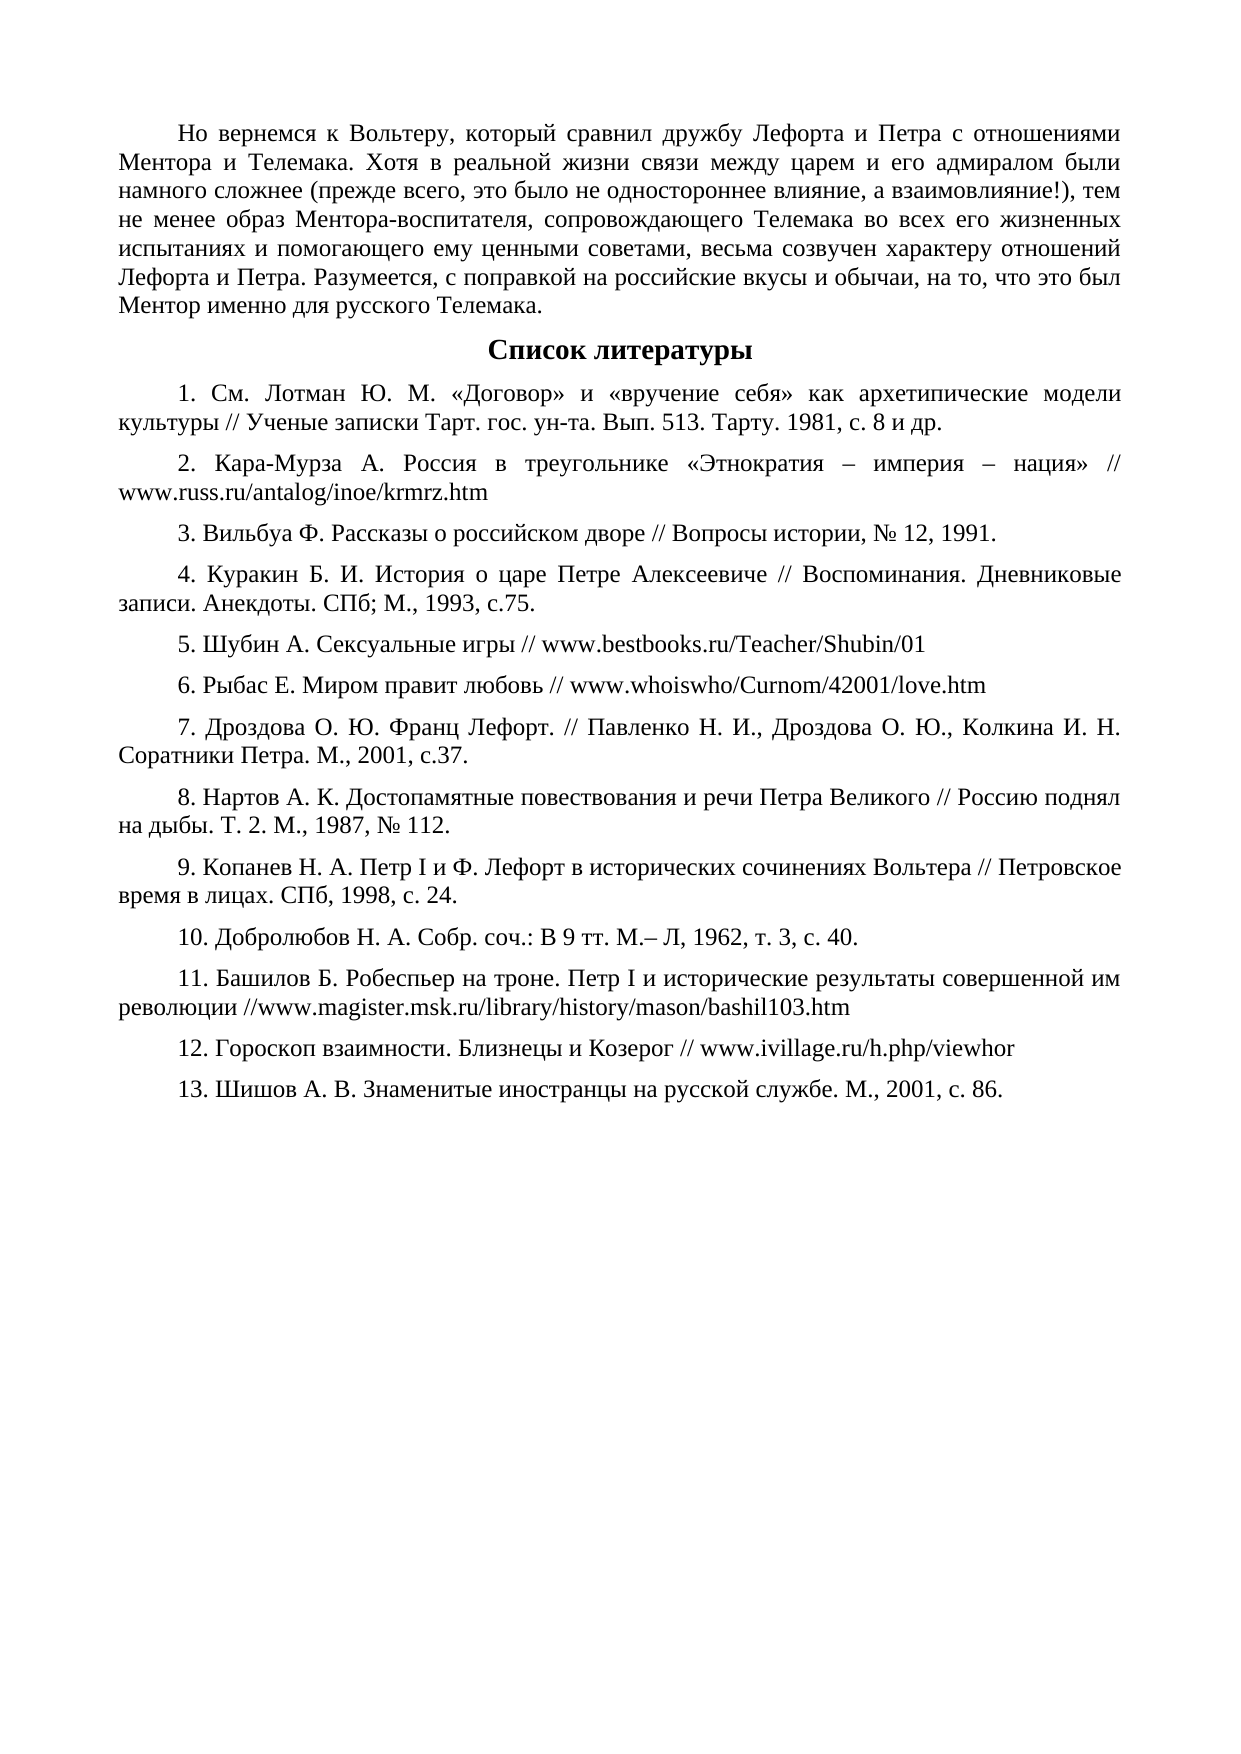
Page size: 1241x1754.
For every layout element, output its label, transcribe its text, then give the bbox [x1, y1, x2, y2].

text 2. Кара-Мурза А. Россия в треугольнике «Этнократия – империя – нация» // www.russ.ru/antalog/inoe/krmrz.htm [118, 448, 1122, 505]
text Список литературы [118, 332, 1122, 365]
text 10. Добролюбов Н. А. Собр. соч.: В 9 тт. М.– Л, 1962, т. 3, с. 40. [118, 922, 1122, 950]
text 3. Вильбуа Ф. Рассказы о российском дворе // Вопросы истории, № 12, 1991. [118, 518, 1122, 547]
text 1. См. Лотман Ю. М. «Договор» и «вручение себя» как архетипические модели культуры // Ученые записки Тарт. гос. ун-та. Вып. 513. Тарту. 1981, с. 8 и др. [118, 378, 1122, 435]
text 12. Гороскоп взаимности. Близнецы и Козерог // www.ivillage.ru/h.php/viewhor [118, 1033, 1122, 1062]
text Но вернемся к Вольтеру, который сравнил дружбу Лефорта и Петра с отношениями Ментора и Телемака. Хотя в реальной жизни связи между царем и его адмиралом были намного сложнее (прежде всего, это было не одностороннее влияние, а взаимовлияние!), тем не менее образ Ментора-воспитателя, сопровождающего Телемака во всех его жизненных испытаниях и помогающего ему ценными советами, весьма созвучен характеру отношений Лефорта и Петра. Разумеется, с поправкой на российские вкусы и обычаи, на то, что это был Ментор именно для русского Телемака. [118, 118, 1122, 319]
text 4. Куракин Б. И. История о царе Петре Алексеевиче // Воспоминания. Дневниковые записи. Анекдоты. СПб; М., 1993, с.75. [118, 559, 1122, 617]
text 11. Башилов Б. Робеспьер на троне. Петр I и исторические результаты совершенной им революции //www.magister.msk.ru/library/history/mason/bashil103.htm [118, 963, 1122, 1020]
text 5. Шубин А. Сексуальные игры // www.bestbooks.ru/Teacher/Shubin/01 [118, 629, 1122, 658]
text 9. Копанев Н. А. Петр I и Ф. Лефорт в исторических сочинениях Вольтера // Петровское время в лицах. СПб, 1998, с. 24. [118, 852, 1122, 909]
text 13. Шишов А. В. Знаменитые иностранцы на русской службе. М., 2001, с. 86. [118, 1074, 1122, 1103]
text 6. Рыбас Е. Миром правит любовь // www.whoiswho/Curnom/42001/love.htm [118, 670, 1122, 699]
text 8. Нартов А. К. Достопамятные повествования и речи Петра Великого // Россию поднял на дыбы. Т. 2. М., 1987, № 112. [118, 782, 1122, 839]
text 7. Дроздова О. Ю. Франц Лефорт. // Павленко Н. И., Дроздова О. Ю., Колкина И. Н. Соратники Петра. М., 2001, с.37. [118, 712, 1122, 769]
